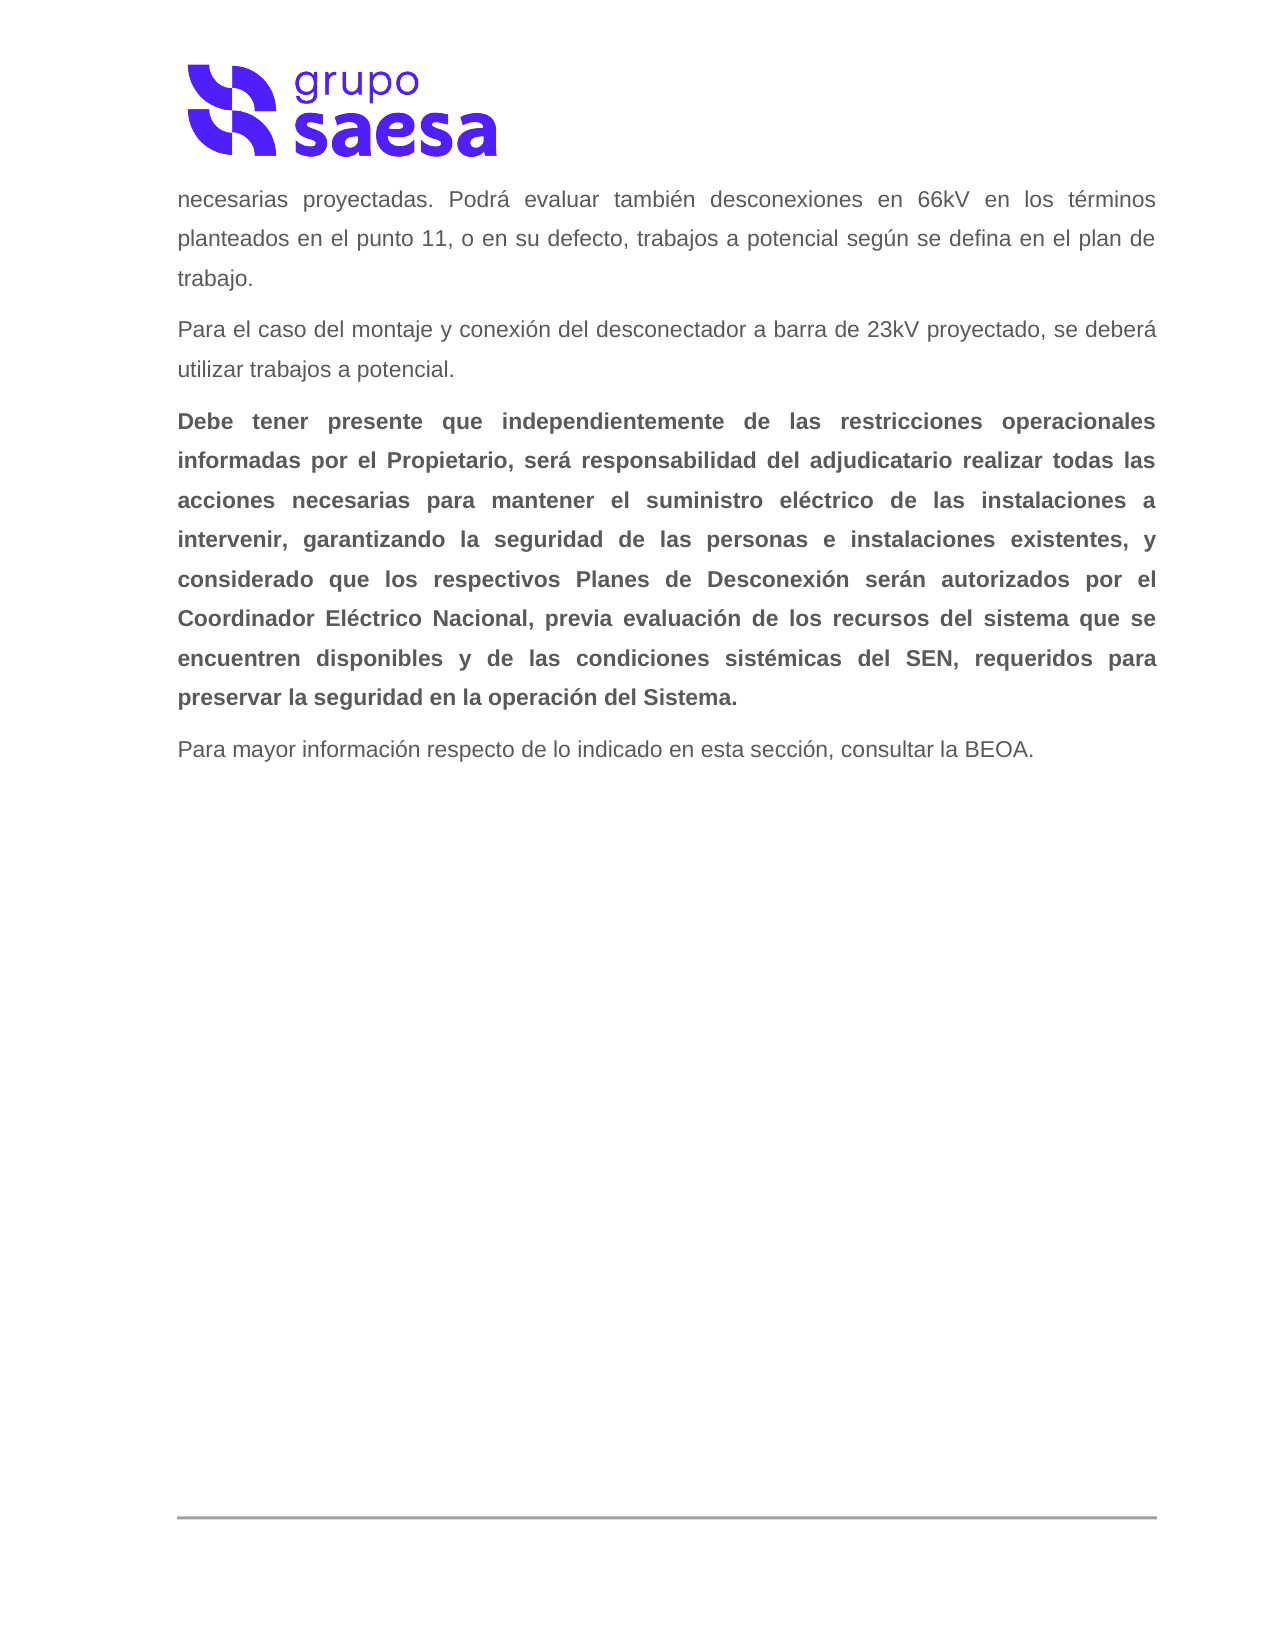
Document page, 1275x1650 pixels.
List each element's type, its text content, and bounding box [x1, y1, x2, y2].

text Para el caso del montaje y conexión del desconectador a barra de 23kV proyectado, se deberá utilizar trabajos a potencial. [177, 316, 1157, 382]
text Debe tener presente que independientemente de las restricciones operacionales informadas por el Propietario, será responsabilidad del adjudicatario realizar todas las acciones necesarias para mantener el suministro eléctrico de las instalaciones a intervenir, garantizando la seguridad de las personas e instalaciones existentes, y considerado que los respectivos Planes de Desconexión serán autorizados por el Coordinador Eléctrico Nacional, previa evaluación de los recursos del sistema que se encuentren disponibles y de las condiciones sistémicas del SEN, requeridos para preservar la seguridad en la operación del Sistema. [177, 408, 1157, 711]
text Para mayor información respecto de lo indicado en esta sección, consultar la BEOA. [177, 736, 1157, 763]
picture [177, 56, 506, 160]
